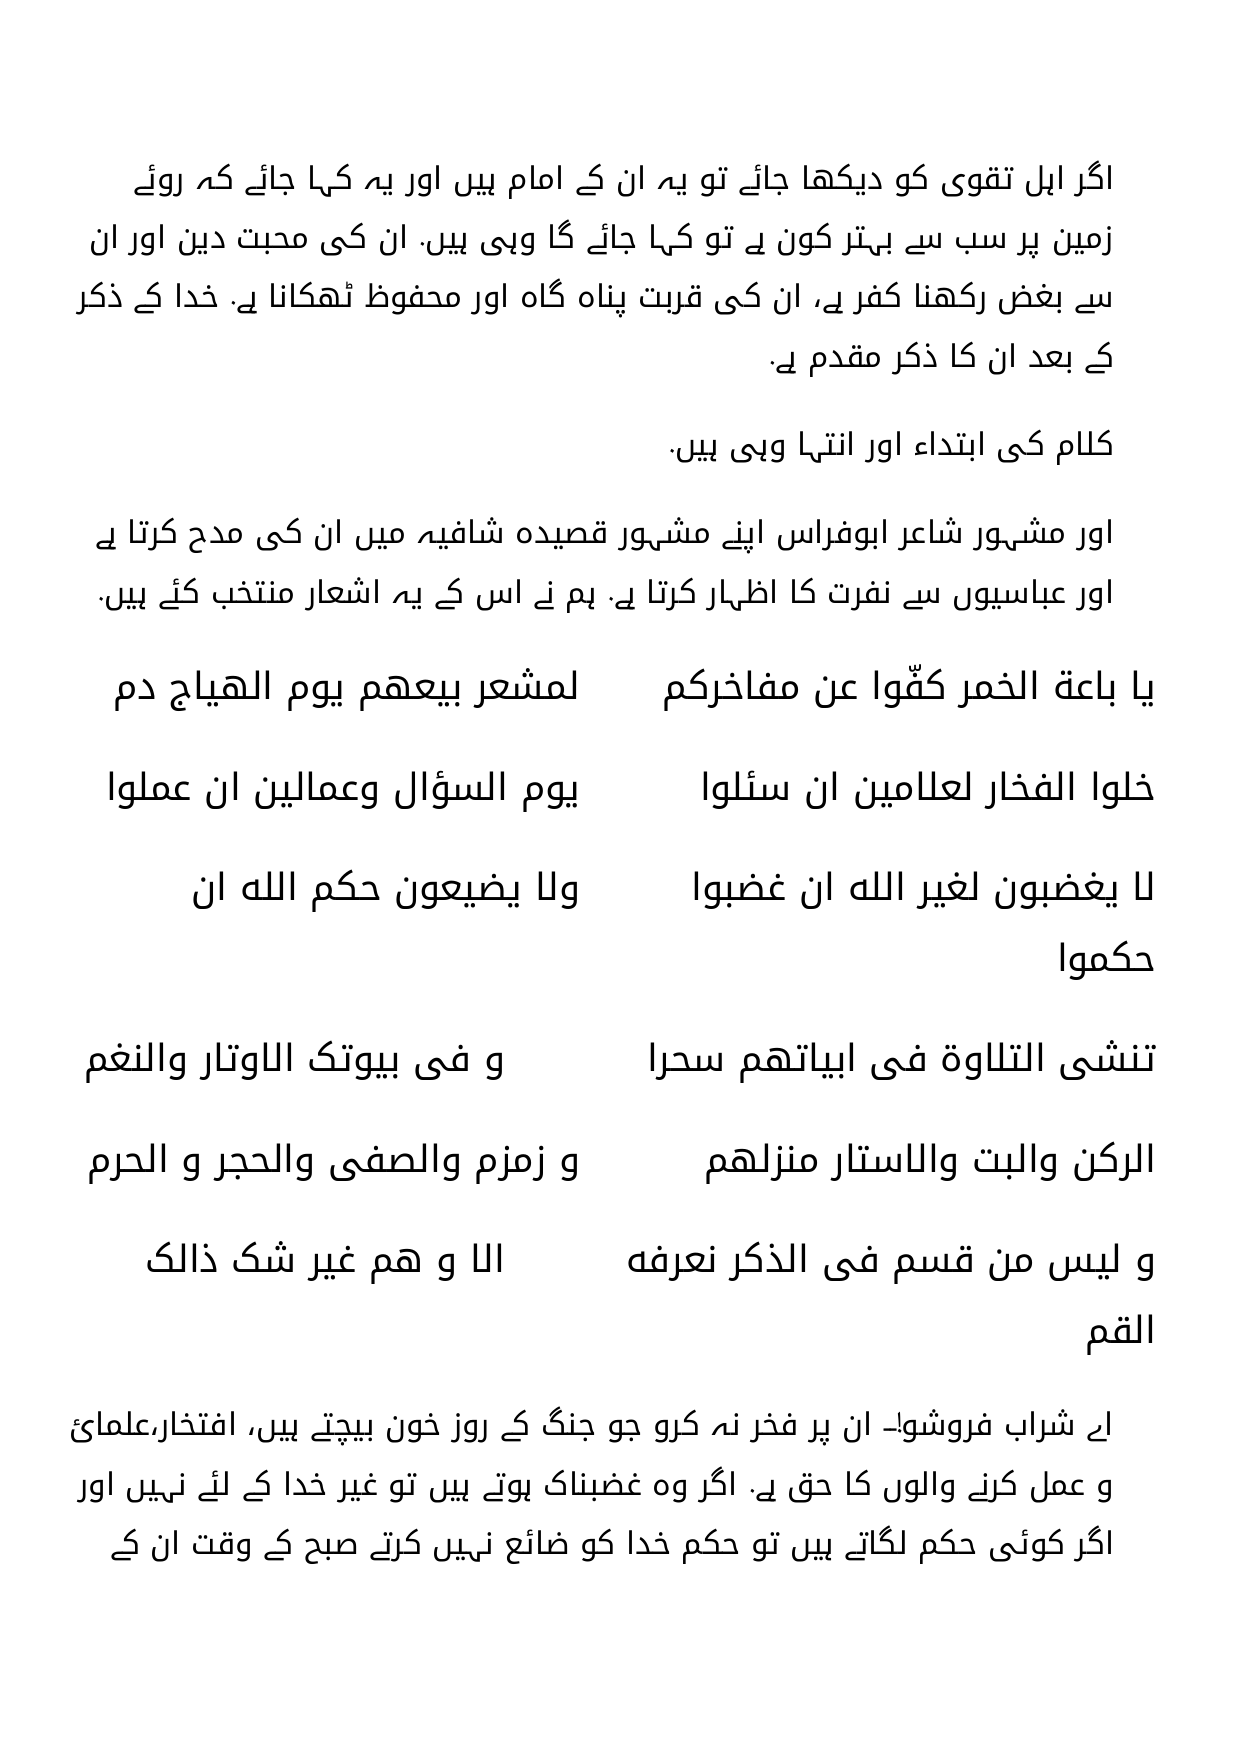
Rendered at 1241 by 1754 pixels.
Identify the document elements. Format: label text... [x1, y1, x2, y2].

text و لیس من قسم فی الذکر نعرفه الا و هم غیر شک ذالک القم [84, 1224, 1157, 1367]
text کلام کی ابتداء اور انتہا وہی ہیں. [72, 415, 1114, 475]
text الرکن والبت والاستار منزلهم و زمزم والصفی والحجر و الحرم [84, 1124, 1157, 1195]
text اگر اہل تقوی کو دیکھا جائے تو یہ ان کے امام ہیں اور یہ کہا جائے کہ روئے زمین پر سب سے بہتر کون ہے تو کہا جائے گا وہی ہیں. ان کی محبت دین اور ان سے بغض رکھنا کفر ہے، ان کی قربت پناہ گاہ اور محفوظ ٹھکانا ہے. خدا کے ذکر کے بعد ان کا ذکر مقدم ہے. [72, 149, 1114, 386]
text لا یغضبون لغیر الله ان غضبوا ولا یضیعون حکم الله ان حکموا [84, 852, 1157, 994]
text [72, 1396, 1114, 1573]
text يا باعة الخمر كفّوا عن مفاخركم‏ لمشعر بيعهم يوم الهياج دم‏ [84, 652, 1157, 723]
text تنشی التلاوة فی ابیاتهم سحرا و فی بیوتک الاوتار والنغم [84, 1024, 1157, 1095]
text اور مشہور شاعر ابوفراس اپنے مشہور قصیدہ شافیہ میں ان کی مدح کرتا ہے اور عباسیوں سے نفرت کا اظہار کرتا ہے. ہم نے اس کے یہ اشعار منتخب کئے ہیں. [72, 504, 1114, 622]
text خلوا الفخار لعلامین ان سئلوا یوم السؤال وعمالین ان عملوا [84, 752, 1157, 823]
